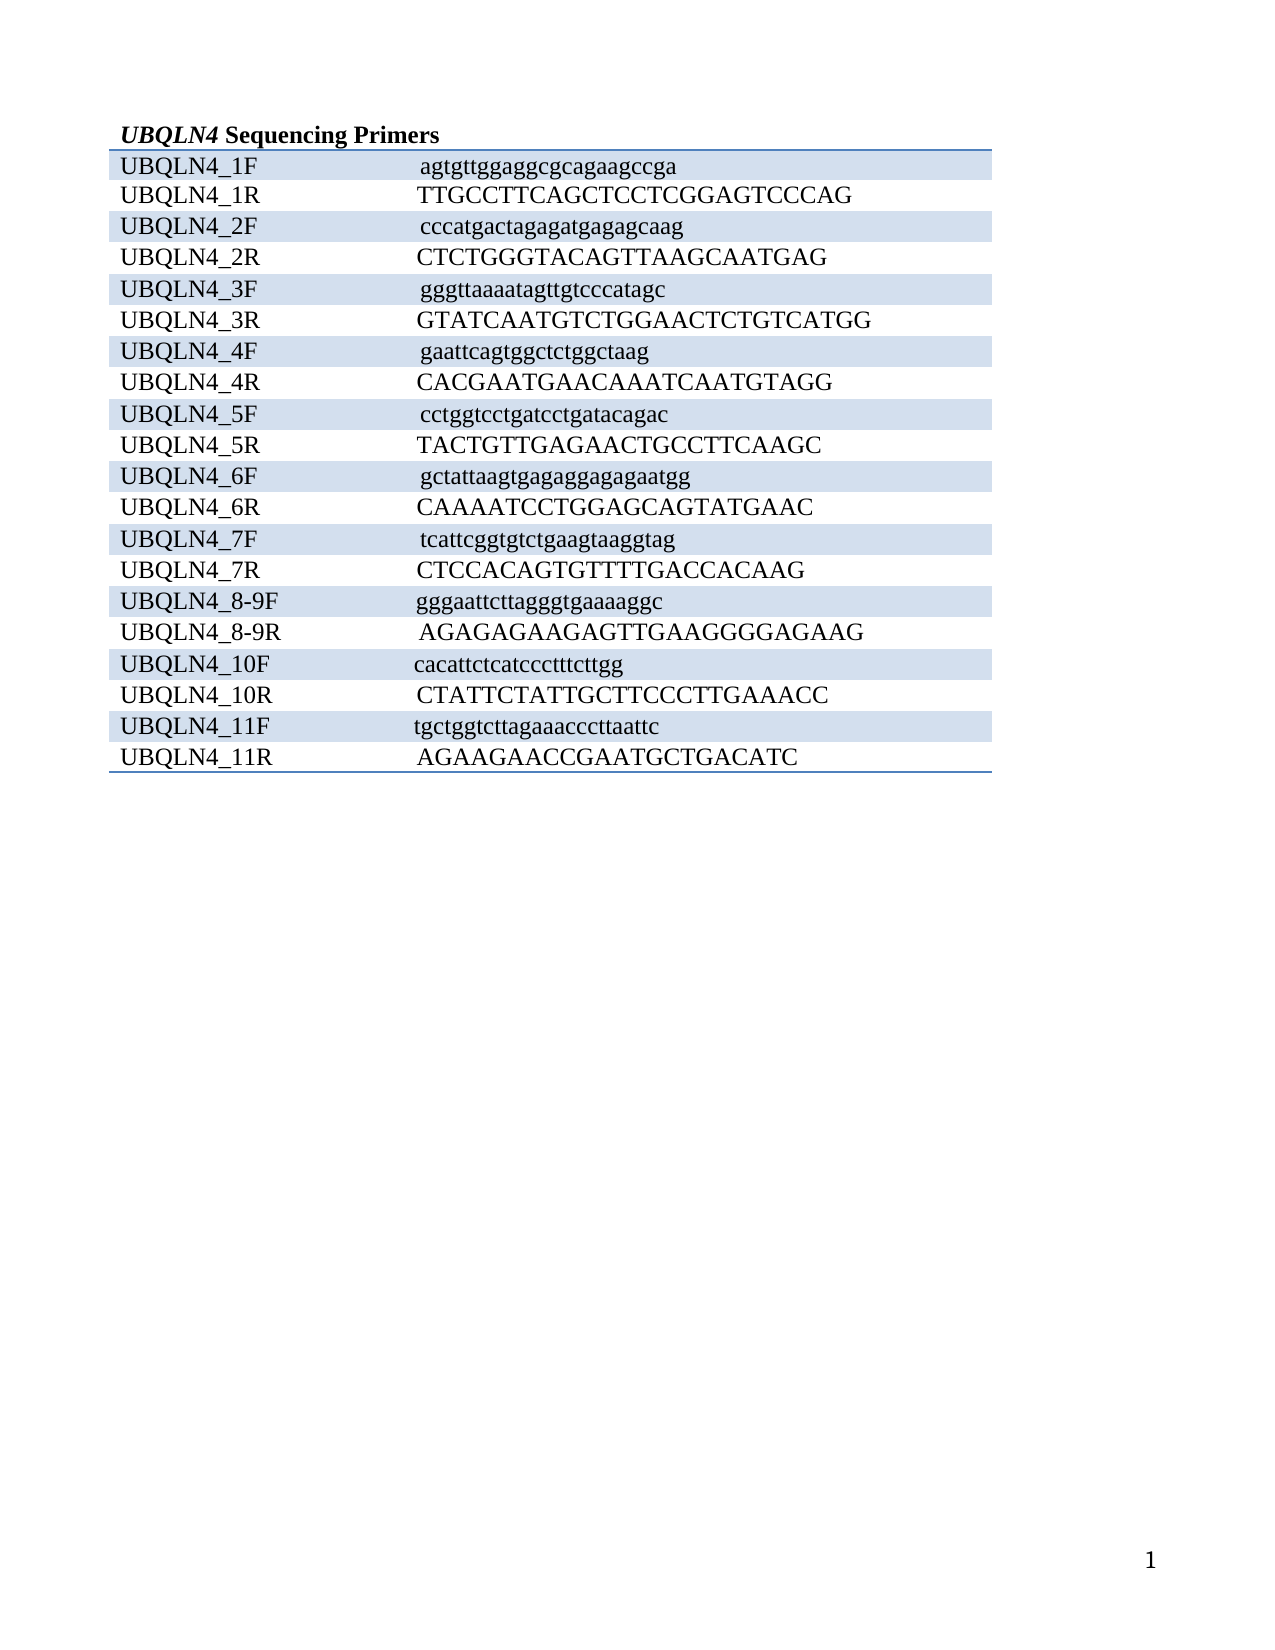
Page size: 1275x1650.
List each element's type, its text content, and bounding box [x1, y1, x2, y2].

table_cell UBQLN4_2R CTCTGGGTACAGTTAAGCAATGAG [109, 243, 992, 274]
table_cell UBQLN4_4F gaattcagtggctctggctaag [109, 336, 674, 367]
table_cell UBQLN4_5F cctggtcctgatcctgatacagac [109, 399, 992, 430]
table_cell UBQLN4_11R AGAAGAACCGAATGCTGACATC [109, 743, 992, 771]
table_cell UBQLN4_7R CTCCACAGTGTTTTGACCACAAG [109, 555, 992, 586]
text UBQLN4 Sequencing Primers [120, 120, 1155, 149]
table_cell [674, 336, 992, 367]
table_cell UBQLN4_10R CTATTCTATTGCTTCCCTTGAAACC [109, 680, 992, 711]
table_cell UBQLN4_6R CAAAATCCTGGAGCAGTATGAAC [109, 493, 992, 524]
table_header UBQLN4_1F agtgttggaggcgcagaagccga [109, 151, 992, 180]
table_cell [674, 649, 992, 680]
table_cell UBQLN4_3F gggttaaaatagttgtcccatagc [109, 274, 992, 305]
table_cell UBQLN4_3R GTATCAATGTCTGGAACTCTGTCATGG [109, 305, 992, 336]
table_cell UBQLN4_7F tcattcggtgtctgaagtaaggtag [109, 524, 992, 555]
table_cell UBQLN4_8-9F gggaattcttagggtgaaaaggc [109, 586, 992, 617]
table_cell UBQLN4_4R CACGAATGAACAAATCAATGTAGG [109, 368, 992, 399]
table_cell UBQLN4_11F tgctggtcttagaaacccttaattc [109, 711, 992, 742]
table_cell UBQLN4_2F cccatgactagagatgagagcaag [109, 211, 992, 242]
table_cell UBQLN4_6F gctattaagtgagaggagagaatgg [109, 461, 992, 492]
table_cell UBQLN4_10F cacattctcatccctttcttgg [109, 649, 674, 680]
table_cell UBQLN4_5R TACTGTTGAGAACTGCCTTCAAGC [109, 430, 992, 461]
table_cell UBQLN4_1R TTGCCTTCAGCTCCTCGGAGTCCCAG [109, 180, 992, 211]
table_cell UBQLN4_8-9R AGAGAGAAGAGTTGAAGGGGAGAAG [109, 618, 992, 649]
